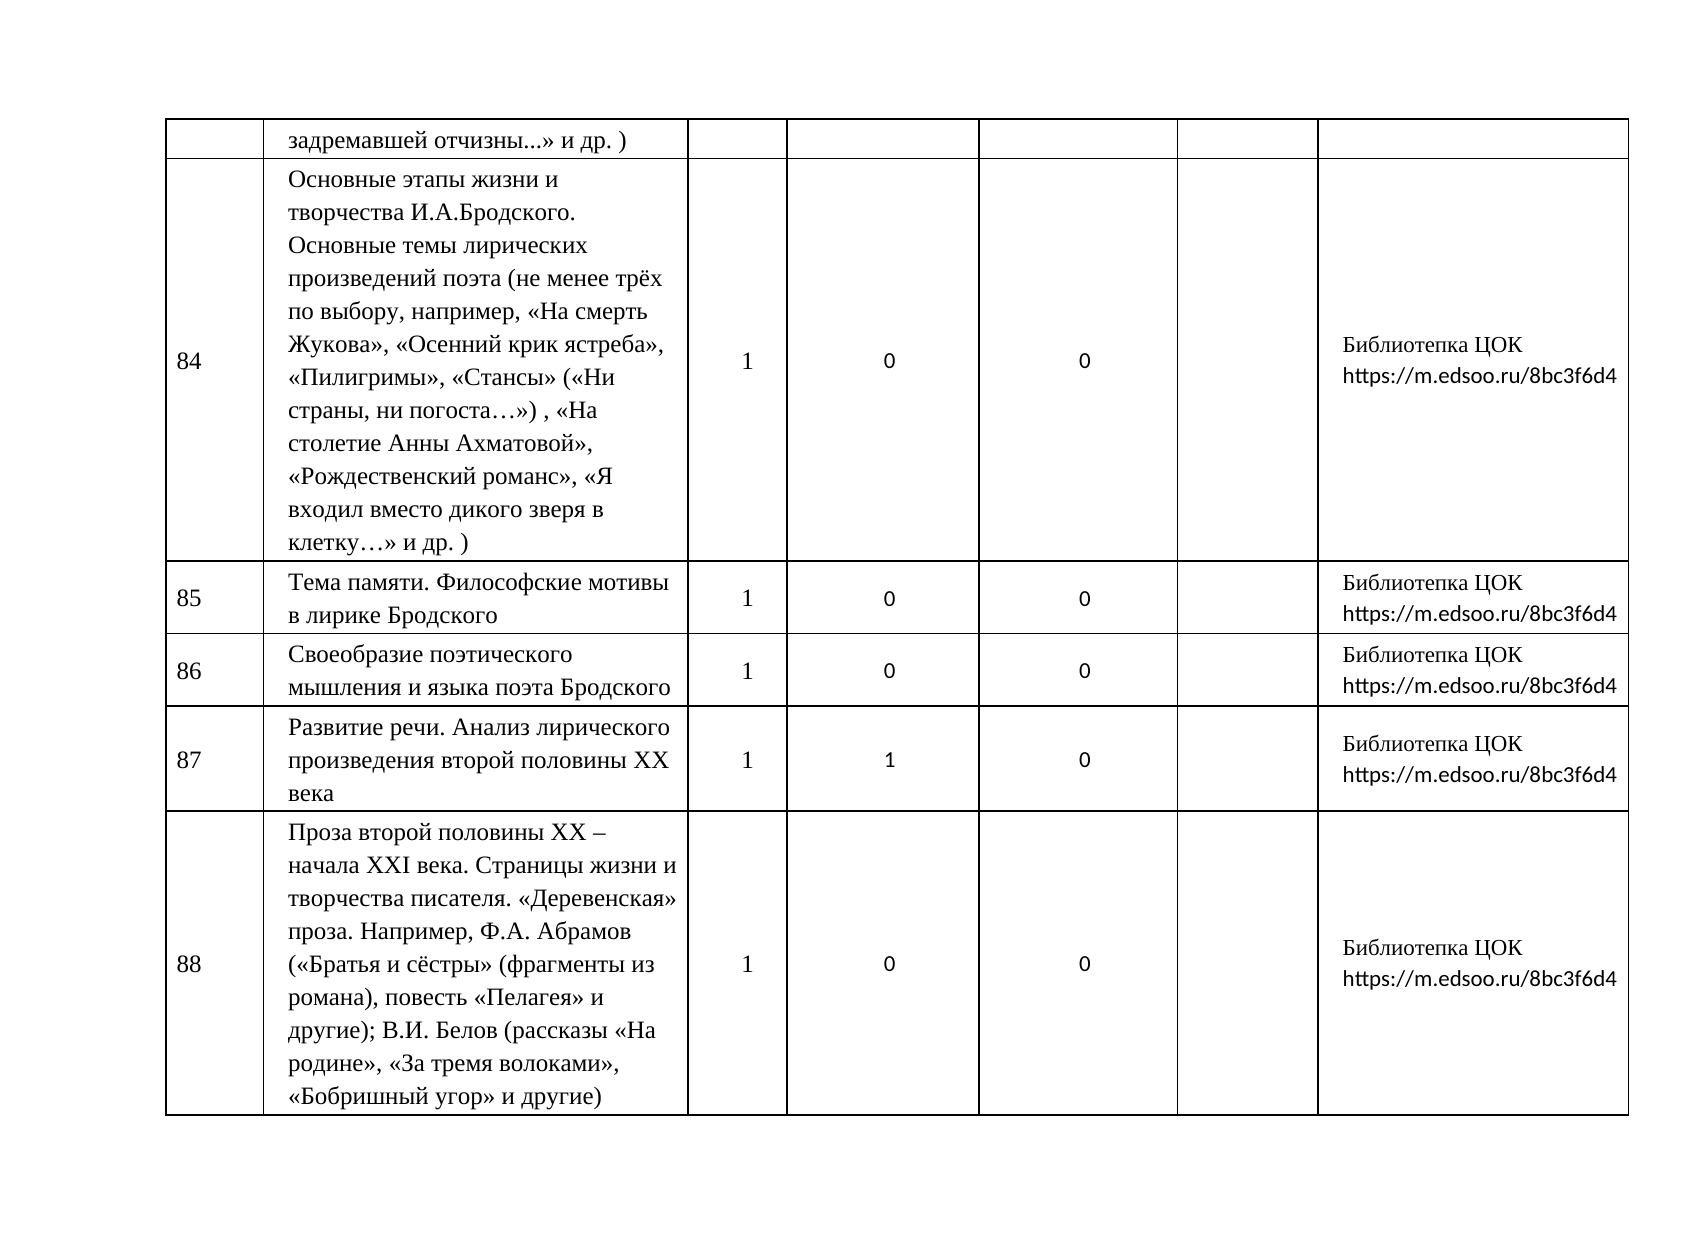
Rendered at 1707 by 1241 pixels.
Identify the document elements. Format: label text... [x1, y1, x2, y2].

table_cell 0 [788, 159, 978, 560]
table_cell 0 [788, 634, 978, 705]
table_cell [1319, 812, 1628, 1114]
table_cell 0 [980, 159, 1177, 560]
table_cell 0 [788, 120, 978, 157]
table_cell 86 [167, 634, 263, 705]
table_cell Основные этапы жизни и творчества И.А.Бродского. Основные темы лирических произведений поэта (не менее трёх по выбору, например, «На смерть Жукова», «Осенний крик ястреба», «Пилигримы», «Стансы» («Ни страны, ни погоста…») , «На столетие Анны Ахматовой», «Рождественский романс», «Я входил вместо дикого зверя в клетку…» и др. ) [264, 159, 687, 560]
table_cell 85 [167, 562, 263, 632]
table_cell 84 [167, 159, 263, 560]
table_cell Библиотепка ЦОК https://m.edsoo.ru/8bc3f6d4 [1319, 562, 1628, 632]
table_cell 1 [689, 634, 786, 705]
table_cell Проза второй половины XX – начала XXI века. Страницы жизни и творчества писателя. «Деревенская» проза. Например, Ф.А. Абрамов («Братья и сёстры» (фрагменты из романа), повесть «Пелагея» и другие); В.И. Белов (рассказы «На родине», «За тремя волоками», «Бобришный угор» и другие) [264, 812, 687, 1114]
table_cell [264, 120, 687, 157]
table_cell Своеобразие поэтического мышления и языка поэта Бродского [264, 634, 687, 705]
table_cell 0 [980, 562, 1177, 632]
table_cell Развитие речи. Анализ лирического произведения второй половины ХХ века [264, 707, 687, 810]
table_cell [1178, 707, 1317, 810]
table_cell 0 [788, 562, 978, 632]
table_cell 0 [980, 120, 1177, 157]
table_cell [1178, 812, 1317, 1114]
table_cell 87 [167, 707, 263, 810]
table_cell 1 [689, 159, 786, 560]
table_cell 83 [167, 120, 263, 157]
table_cell [1178, 120, 1317, 157]
table_cell 0 [980, 707, 1177, 810]
table_cell Библиотепка ЦОК https://m.edsoo.ru/8bc3f6d4 [1319, 707, 1628, 810]
table_cell Тема памяти. Философские мотивы в лирике Бродского [264, 562, 687, 632]
table_cell Библиотепка ЦОК https://m.edsoo.ru/8bc3f6d4 [1319, 159, 1628, 560]
table_cell [1178, 634, 1317, 705]
table_cell Библиотепка ЦОК https://m.edsoo.ru/8bc3f6d4 [1319, 634, 1628, 705]
table_cell 88 [167, 812, 263, 1114]
table_cell 1 [788, 707, 978, 810]
table_cell 1 [689, 120, 786, 157]
table_cell [1178, 562, 1317, 632]
table_cell 1 [689, 812, 786, 1114]
table_cell 0 [980, 812, 1177, 1114]
table_cell 1 [689, 562, 786, 632]
table_cell 1 [689, 707, 786, 810]
table_cell 0 [788, 812, 978, 1114]
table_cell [1319, 120, 1628, 157]
table_cell [1178, 159, 1317, 560]
table_cell 0 [980, 634, 1177, 705]
